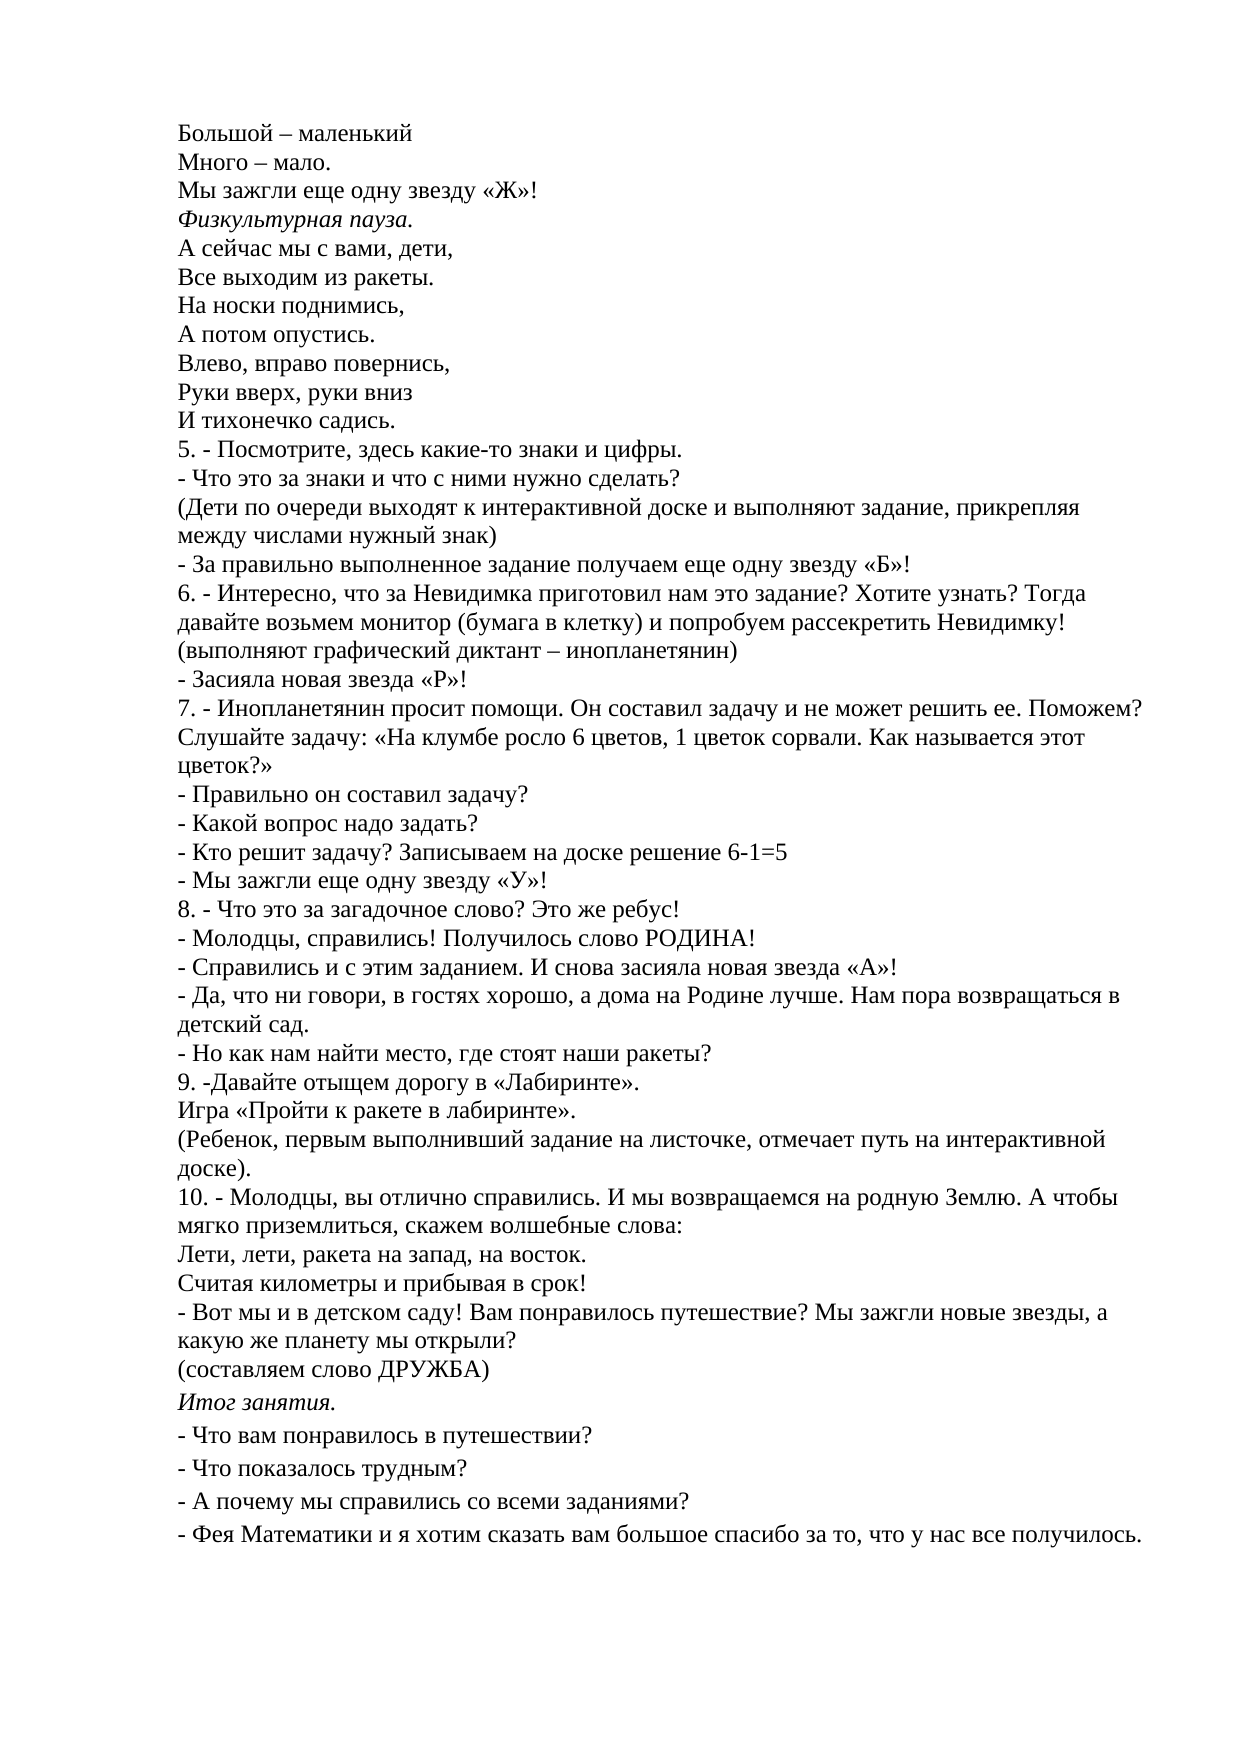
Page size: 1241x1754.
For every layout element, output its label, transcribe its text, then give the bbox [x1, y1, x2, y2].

text - Что это за знаки и что с ними нужно сделать? (Дети по очереди выходят к интерактивной доске и выполняют задание, прикрепляя между числами нужный знак) - За правильно выполненное задание получаем еще одну звезду «Б»! 6. - Интересно, что за Невидимка приготовил нам это задание? Хотите узнать? Тогда давайте возьмем монитор (бумага в клетку) и попробуем рассекретить Невидимку! (выполняют графический диктант – инопланетянин) [497, 463, 1152, 664]
text - Правильно он составил задачу? - Какой вопрос надо задать? - Кто решит задачу? Записываем на доске решение 6-1=5 - Мы зажгли еще одну звезду «У»! 8. - Что это за загадочное слово? Это же ребус! [478, 779, 1152, 923]
text - Молодцы, справились! Получилось слово РОДИНА! - Справились и с этим заданием. И снова засияла новая звезда «А»! - Да, что ни говори, в гостях хорошо, а дома на Родине лучше. Нам пора возвращаться в детский сад. - Но как нам найти место, где стоят наши ракеты? 9. -Давайте отыщем дорогу в «Лабиринте». Игра «Пройти к ракете в лабиринте». [309, 923, 1152, 1124]
text - Засияла новая звезда «Р»! 7. - Инопланетянин просит помощи. Он составил задачу и не может решить ее. Поможем? Слушайте задачу: «На клумбе росло 6 цветов, 1 цветок сорвали. Как называется этот цветок?» [273, 664, 1152, 779]
text (составляем слово ДРУЖБА) Итог занятия. - Что вам понравилось в путешествии? - Что показалось трудным? - А почему мы справились со всеми заданиями? - Фея Математики и я хотим сказать вам большое спасибо за то, что у нас все получилось. [177, 1354, 1152, 1548]
text (Ребенок, первым выполнивший задание на листочке, отмечает путь на интерактивной доске). 10. - Молодцы, вы отлично справились. И мы возвращаемся на родную Землю. А чтобы мягко приземлиться, скажем волшебные слова: Лети, лети, ракета на запад, на восток. Считая километры и прибывая в срок! - Вот мы и в детском саду! Вам понравилось путешествие? Мы зажгли новые звезды, а какую же планету мы открыли? [251, 1124, 1152, 1354]
